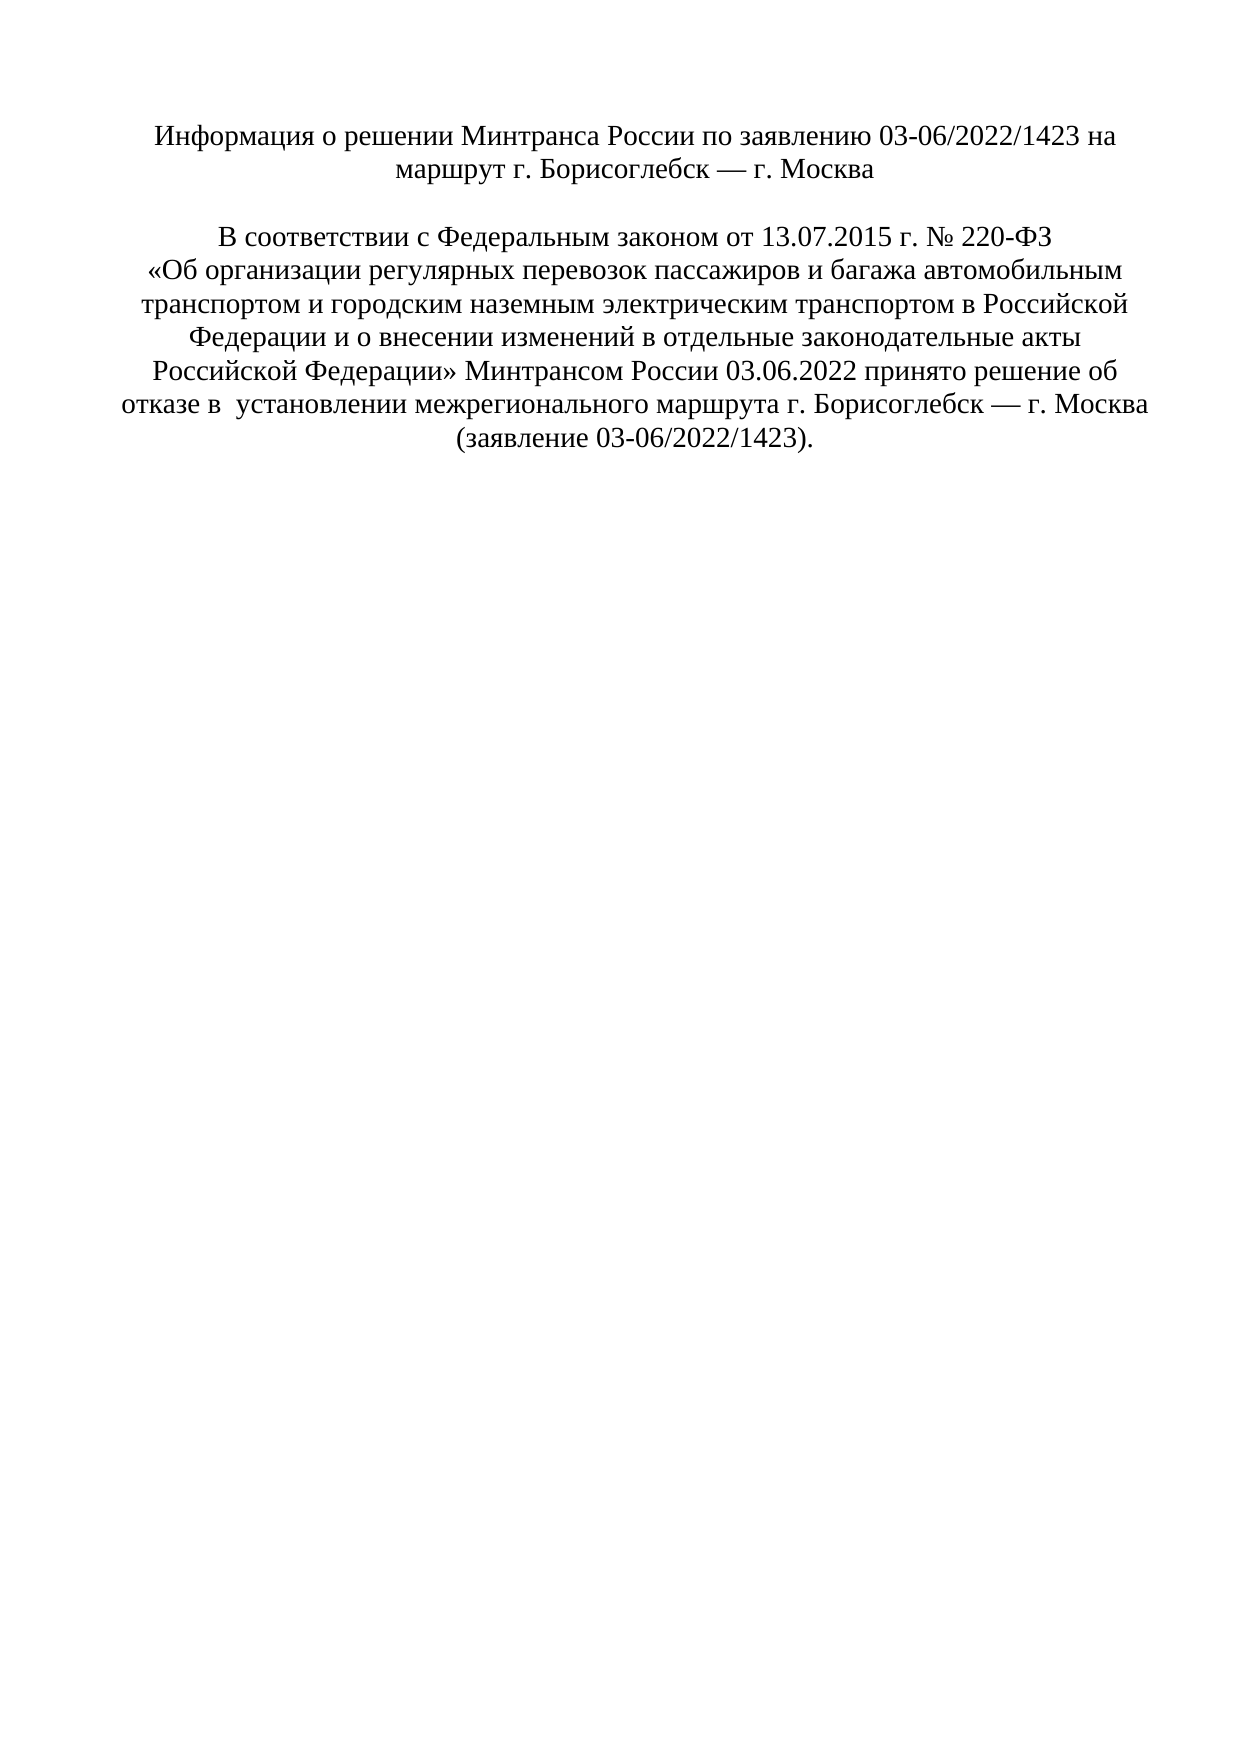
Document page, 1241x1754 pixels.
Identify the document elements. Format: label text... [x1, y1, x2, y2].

text В соответствии с Федеральным законом от 13.07.2015 г. № 220-ФЗ «Об организации регулярных перевозок пассажиров и багажа автомобильным транспортом и городским наземным электрическим транспортом в Российской Федерации и о внесении изменений в отдельные законодательные акты Российской Федерации» Минтрансом России 03.06.2022 принято решение об отказе в установлении межрегионального маршрута г. Борисоглебск — г. Москва (заявление 03-06/2022/1423). [118, 219, 1152, 453]
text Информация о решении Минтранса России по заявлению 03-06/2022/1423 на маршрут г. Борисоглебск — г. Москва [118, 118, 1152, 185]
